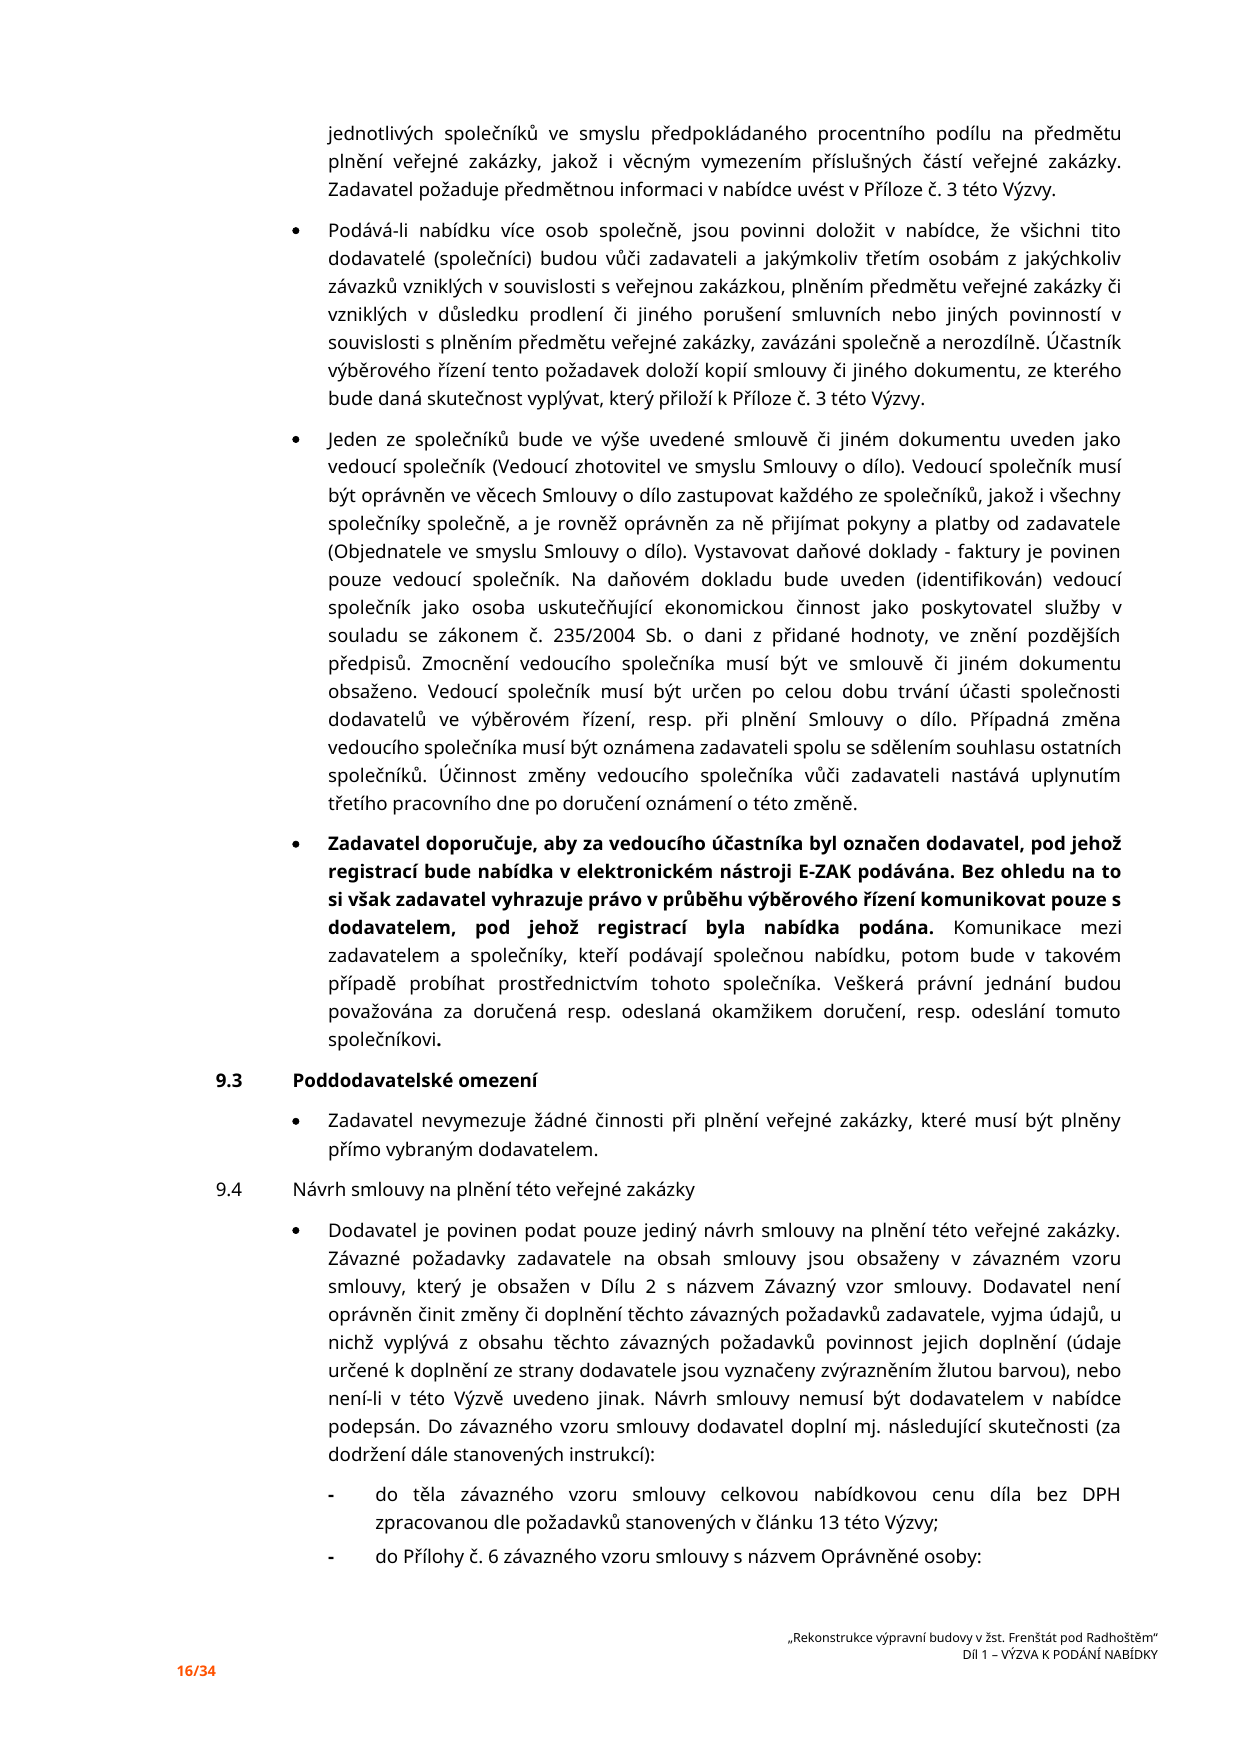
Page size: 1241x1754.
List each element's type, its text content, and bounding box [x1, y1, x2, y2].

text Zadavatel doporučuje, aby za vedoucího účastníka byl označen dodavatel, pod jehož registrací bude nabídka v elektronickém nástroji E-ZAK podávána. Bez ohledu na to si však zadavatel vyhrazuje právo v průběhu výběrového řízení komunikovat pouze s dodavatelem, pod jehož registrací byla nabídka podána. Komunikace mezi zadavatelem a společníky, kteří podávají společnou nabídku, potom bude v takovém případě probíhat prostřednictvím tohoto společníka. Veškerá právní jednání budou považována za doručená resp. odeslaná okamžikem doručení, resp. odeslání tomuto společníkovi. [292, 831, 1122, 1052]
text Podává-li nabídku více osob společně, jsou povinni doložit v nabídce, že všichni tito dodavatelé (společníci) budou vůči zadavateli a jakýmkoliv třetím osobám z jakýchkoliv závazků vzniklých v souvislosti s veřejnou zakázkou, plněním předmětu veřejné zakázky či vzniklých v důsledku prodlení či jiného porušení smluvních nebo jiných povinností v souvislosti s plněním předmětu veřejné zakázky, zavázáni společně a nerozdílně. Účastník výběrového řízení tento požadavek doloží kopií smlouvy či jiného dokumentu, ze kterého bude daná skutečnost vyplývat, který přiloží k Příloze č. 3 této Výzvy. [292, 217, 1122, 411]
text do Přílohy č. 6 závazného vzoru smlouvy s názvem Oprávněné osoby: [328, 1544, 1122, 1569]
text Dodavatel je povinen podat pouze jediný návrh smlouvy na plnění této veřejné zakázky. Závazné požadavky zadavatele na obsah smlouvy jsou obsaženy v závazném vzoru smlouvy, který je obsažen v Dílu 2 s názvem Závazný vzor smlouvy. Dodavatel není oprávněn činit změny či doplnění těchto závazných požadavků zadavatele, vyjma údajů, u nichž vyplývá z obsahu těchto závazných požadavků povinnost jejich doplnění (údaje určené k doplnění ze strany dodavatele jsou vyznačeny zvýrazněním žlutou barvou), nebo není-li v této Výzvě uvedeno jinak. Návrh smlouvy nemusí být dodavatelem v nabídce podepsán. Do závazného vzoru smlouvy dodavatel doplní mj. následující skutečnosti (za dodržení dále stanovených instrukcí): [292, 1217, 1122, 1467]
text Jeden ze společníků bude ve výše uvedené smlouvě či jiném dokumentu uveden jako vedoucí společník (Vedoucí zhotovitel ve smyslu Smlouvy o dílo). Vedoucí společník musí být oprávněn ve věcech Smlouvy o dílo zastupovat každého ze společníků, jakož i všechny společníky společně, a je rovněž oprávněn za ně přijímat pokyny a platby od zadavatele (Objednatele ve smyslu Smlouvy o dílo). Vystavovat daňové doklady - faktury je povinen pouze vedoucí společník. Na daňovém dokladu bude uveden (identifikován) vedoucí společník jako osoba uskutečňující ekonomickou činnost jako poskytovatel služby v souladu se zákonem č. 235/2004 Sb. o dani z přidané hodnoty, ve znění pozdějších předpisů. Zmocnění vedoucího společníka musí být ve smlouvě či jiném dokumentu obsaženo. Vedoucí společník musí být určen po celou dobu trvání účasti společnosti dodavatelů ve výběrovém řízení, resp. při plnění Smlouvy o dílo. Případná změna vedoucího společníka musí být oznámena zadavateli spolu se sdělením souhlasu ostatních společníků. Účinnost změny vedoucího společníka vůči zadavateli nastává uplynutím třetího pracovního dne po doručení oznámení o této změně. [292, 426, 1122, 816]
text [292, 121, 1122, 202]
text Návrh smlouvy na plnění této veřejné zakázky [216, 1176, 1122, 1202]
text Zadavatel nevymezuje žádné činnosti při plnění veřejné zakázky, které musí být plněny přímo vybraným dodavatelem. [292, 1108, 1122, 1161]
text Poddodavatelské omezení [216, 1067, 1122, 1093]
text do těla závazného vzoru smlouvy celkovou nabídkovou cenu díla bez DPH zpracovanou dle požadavků stanovených v článku 13 této Výzvy; [328, 1482, 1122, 1535]
